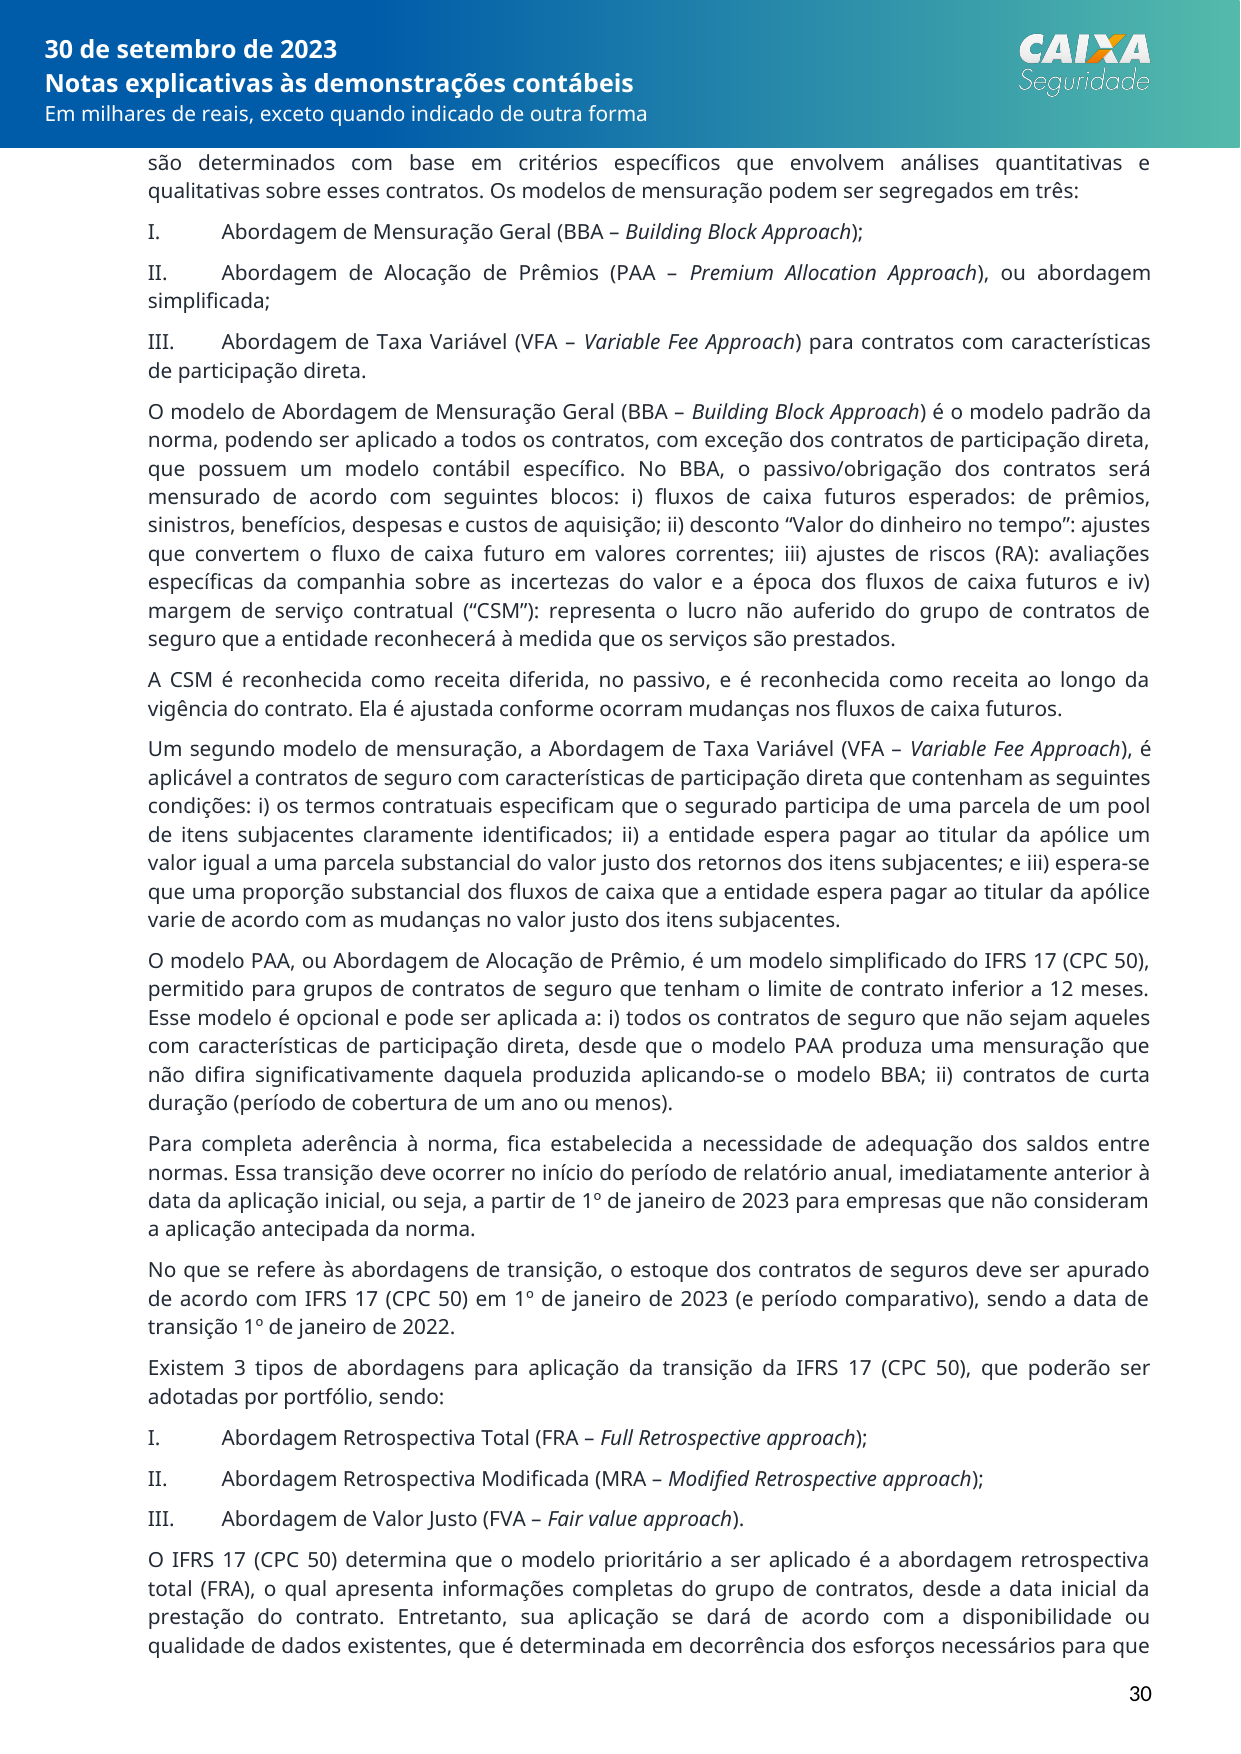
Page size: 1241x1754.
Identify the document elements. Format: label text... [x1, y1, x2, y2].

text III. Abordagem de Taxa Variável (VFA – Variable Fee Approach) para contratos com características de participação direta. [148, 327, 1152, 384]
text I. Abordagem Retrospectiva Total (FRA – Full Retrospective approach); [148, 1423, 1152, 1451]
text III. Abordagem de Valor Justo (FVA – Fair value approach). [148, 1504, 1152, 1533]
text No que se refere às abordagens de transição, o estoque dos contratos de seguros deve ser apurado de acordo com IFRS 17 (CPC 50) em 1º de janeiro de 2023 (e período comparativo), sendo a data de transição 1º de janeiro de 2022. [148, 1256, 1152, 1341]
text O modelo de Abordagem de Mensuração Geral (BBA – Building Block Approach) é o modelo padrão da norma, podendo ser aplicado a todos os contratos, com exceção dos contratos de participação direta, que possuem um modelo contábil específico. No BBA, o passivo/obrigação dos contratos será mensurado de acordo com seguintes blocos: i) fluxos de caixa futuros esperados: de prêmios, sinistros, benefícios, despesas e custos de aquisição; ii) desconto “Valor do dinheiro no tempo”: ajustes que convertem o fluxo de caixa futuro em valores correntes; iii) ajustes de riscos (RA): avaliações específicas da companhia sobre as incertezas do valor e a época dos fluxos de caixa futuros e iv) margem de serviço contratual (“CSM”): representa o lucro não auferido do grupo de contratos de seguro que a entidade reconhecerá à medida que os serviços são prestados. [148, 397, 1152, 653]
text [148, 1546, 1152, 1659]
text A CSM é reconhecida como receita diferida, no passivo, e é reconhecida como receita ao longo da vigência do contrato. Ela é ajustada conforme ocorram mudanças nos fluxos de caixa futuros. [148, 665, 1152, 722]
text Um segundo modelo de mensuração, a Abordagem de Taxa Variável (VFA – Variable Fee Approach), é aplicável a contratos de seguro com características de participação direta que contenham as seguintes condições: i) os termos contratuais especificam que o segurado participa de uma parcela de um pool de itens subjacentes claramente identificados; ii) a entidade espera pagar ao titular da apólice um valor igual a uma parcela substancial do valor justo dos retornos dos itens subjacentes; e iii) espera-se que uma proporção substancial dos fluxos de caixa que a entidade espera pagar ao titular da apólice varie de acordo com as mudanças no valor justo dos itens subjacentes. [148, 734, 1152, 934]
picture [1017, 33, 1152, 98]
text Para completa aderência à norma, fica estabelecida a necessidade de adequação dos saldos entre normas. Essa transição deve ocorrer no início do período de relatório anual, imediatamente anterior à data da aplicação inicial, ou seja, a partir de 1º de janeiro de 2023 para empresas que não consideram a aplicação antecipada da norma. [148, 1129, 1152, 1243]
text I. Abordagem de Mensuração Geral (BBA – Building Block Approach); [148, 217, 1152, 246]
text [148, 148, 1152, 204]
text II. Abordagem Retrospectiva Modificada (MRA – Modified Retrospective approach); [148, 1464, 1152, 1492]
text Existem 3 tipos de abordagens para aplicação da transição da IFRS 17 (CPC 50), que poderão ser adotadas por portfólio, sendo: [148, 1353, 1152, 1410]
text O modelo PAA, ou Abordagem de Alocação de Prêmio, é um modelo simplificado do IFRS 17 (CPC 50), permitido para grupos de contratos de seguro que tenham o limite de contrato inferior a 12 meses. Esse modelo é opcional e pode ser aplicada a: i) todos os contratos de seguro que não sejam aqueles com características de participação direta, desde que o modelo PAA produza uma mensuração que não difira significativamente daquela produzida aplicando-se o modelo BBA; ii) contratos de curta duração (período de cobertura de um ano ou menos). [148, 946, 1152, 1117]
text II. Abordagem de Alocação de Prêmios (PAA – Premium Allocation Approach), ou abordagem simplificada; [148, 258, 1152, 315]
